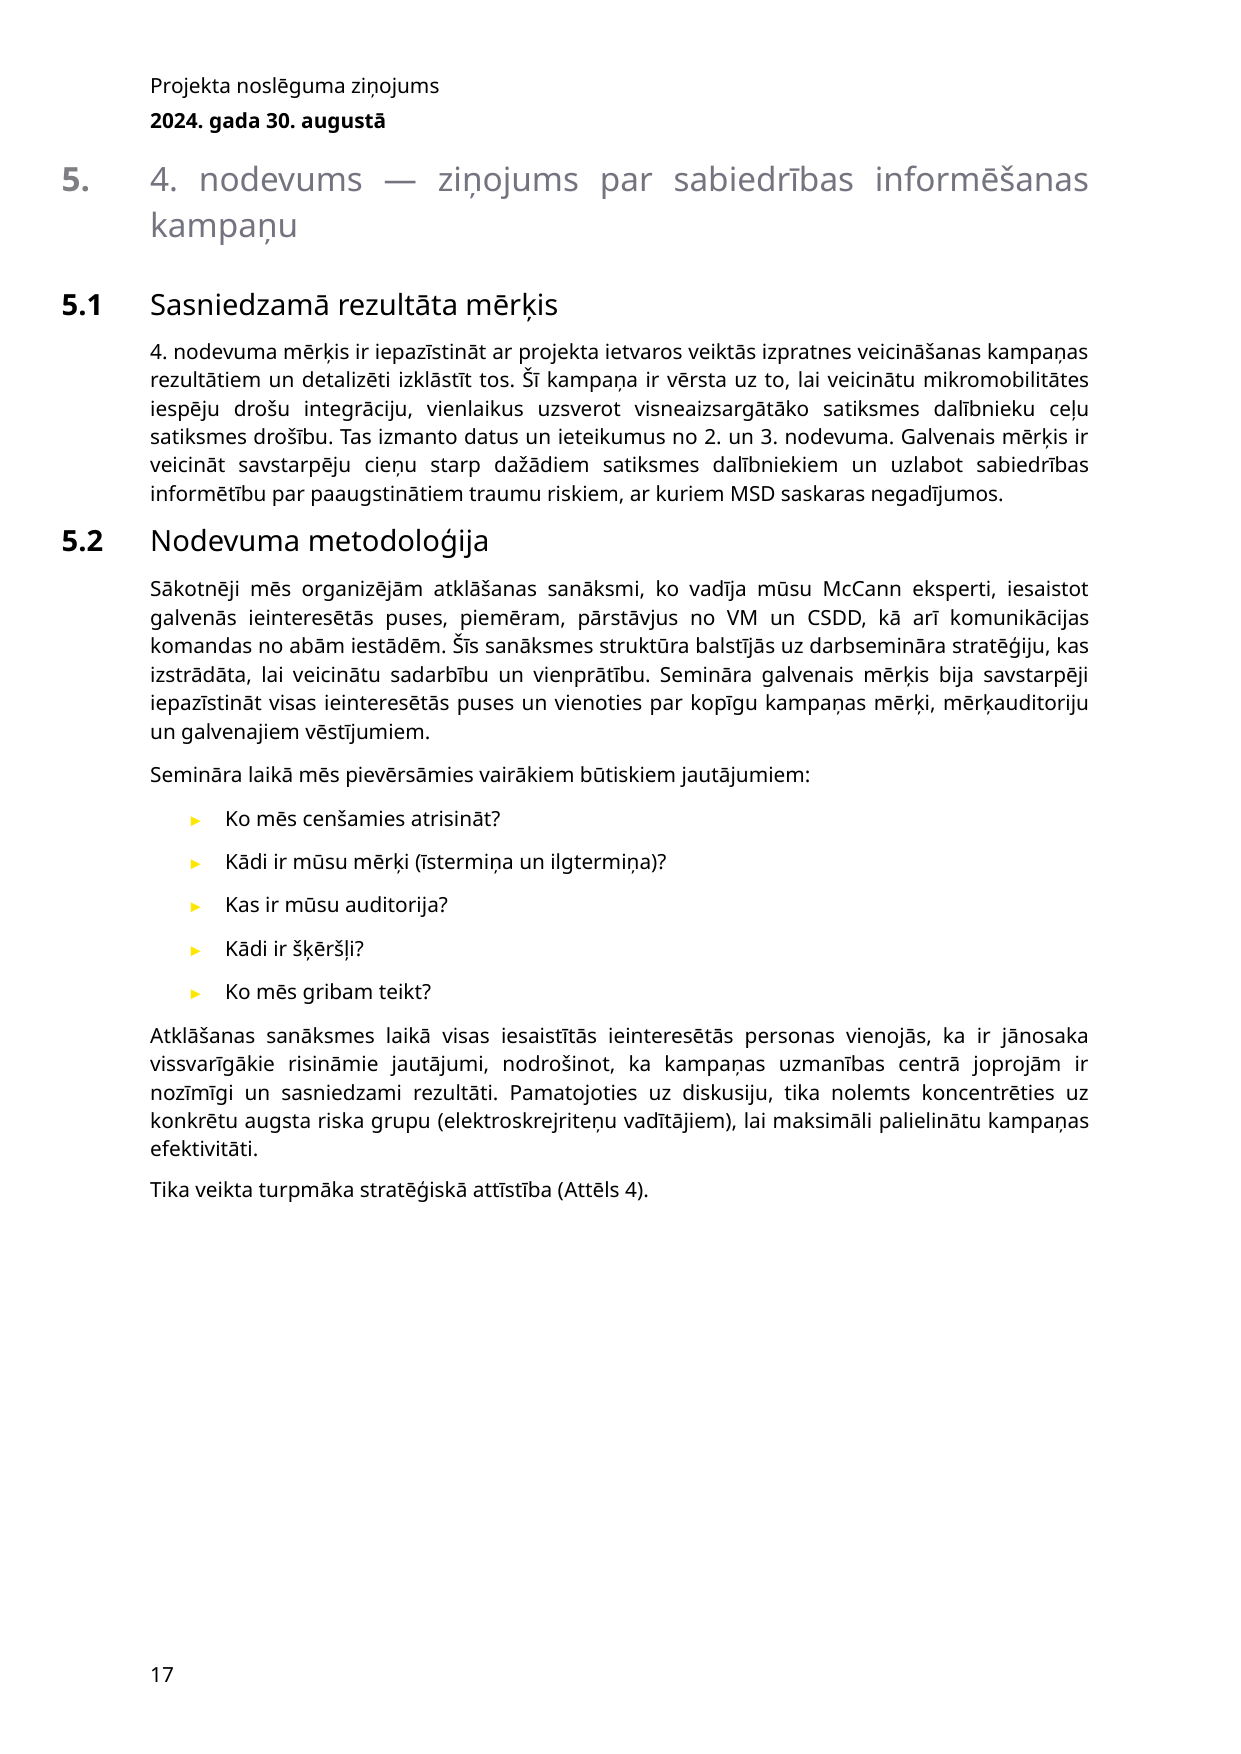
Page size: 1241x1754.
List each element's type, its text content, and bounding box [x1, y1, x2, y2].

text Tika veikta turpmāka stratēģiskā attīstība (Attēls 4). [150, 1176, 1090, 1204]
list Kādi ir šķēršļi? [187, 934, 1090, 962]
subtitle Sasniedzamā rezultāta mērķis [61, 284, 1090, 324]
text Semināra laikā mēs pievērsāmies vairākiem būtiskiem jautājumiem: [150, 760, 1090, 789]
subtitle Nodevuma metodoloģija [61, 520, 1090, 559]
text Sākotnēji mēs organizējām atklāšanas sanāksmi, ko vadīja mūsu McCann eksperti, iesaistot galvenās ieinteresētās puses, piemēram, pārstāvjus no VM un CSDD, kā arī komunikācijas komandas no abām iestādēm. Šīs sanāksmes struktūra balstījās uz darbsemināra stratēģiju, kas izstrādāta, lai veicinātu sadarbību un vienprātību. Semināra galvenais mērķis bija savstarpēji iepazīstināt visas ieinteresētās puses un vienoties par kopīgu kampaņas mērķi, mērķauditoriju un galvenajiem vēstījumiem. [150, 574, 1090, 745]
text 4. nodevuma mērķis ir iepazīstināt ar projekta ietvaros veiktās izpratnes veicināšanas kampaņas rezultātiem un detalizēti izklāstīt tos. Šī kampaņa ir vērsta uz to, lai veicinātu mikromobilitātes iespēju drošu integrāciju, vienlaikus uzsverot visneaizsargātāko satiksmes dalībnieku ceļu satiksmes drošību. Tas izmanto datus un ieteikumus no 2. un 3. nodevuma. Galvenais mērķis ir veicināt savstarpēju cieņu starp dažādiem satiksmes dalībniekiem un uzlabot sabiedrības informētību par paaugstinātiem traumu riskiem, ar kuriem MSD saskaras negadījumos. [150, 337, 1090, 507]
text Atklāšanas sanāksmes laikā visas iesaistītās ieinteresētās personas vienojās, ka ir jānosaka vissvarīgākie risināmie jautājumi, nodrošinot, ka kampaņas uzmanības centrā joprojām ir nozīmīgi un sasniedzami rezultāti. Pamatojoties uz diskusiju, tika nolemts koncentrēties uz konkrētu augsta riska grupu (elektroskrejriteņu vadītājiem), lai maksimāli palielinātu kampaņas efektivitāti. [150, 1021, 1090, 1163]
text 4. nodevums — ziņojums par sabiedrības informēšanas kampaņu [61, 156, 1090, 247]
list Kādi ir mūsu mērķi (īstermiņa un ilgtermiņa)? [187, 847, 1090, 876]
list Kas ir mūsu auditorija? [187, 891, 1090, 919]
list Ko mēs gribam teikt? [187, 977, 1090, 1006]
list Ko mēs cenšamies atrisināt? [187, 804, 1090, 832]
